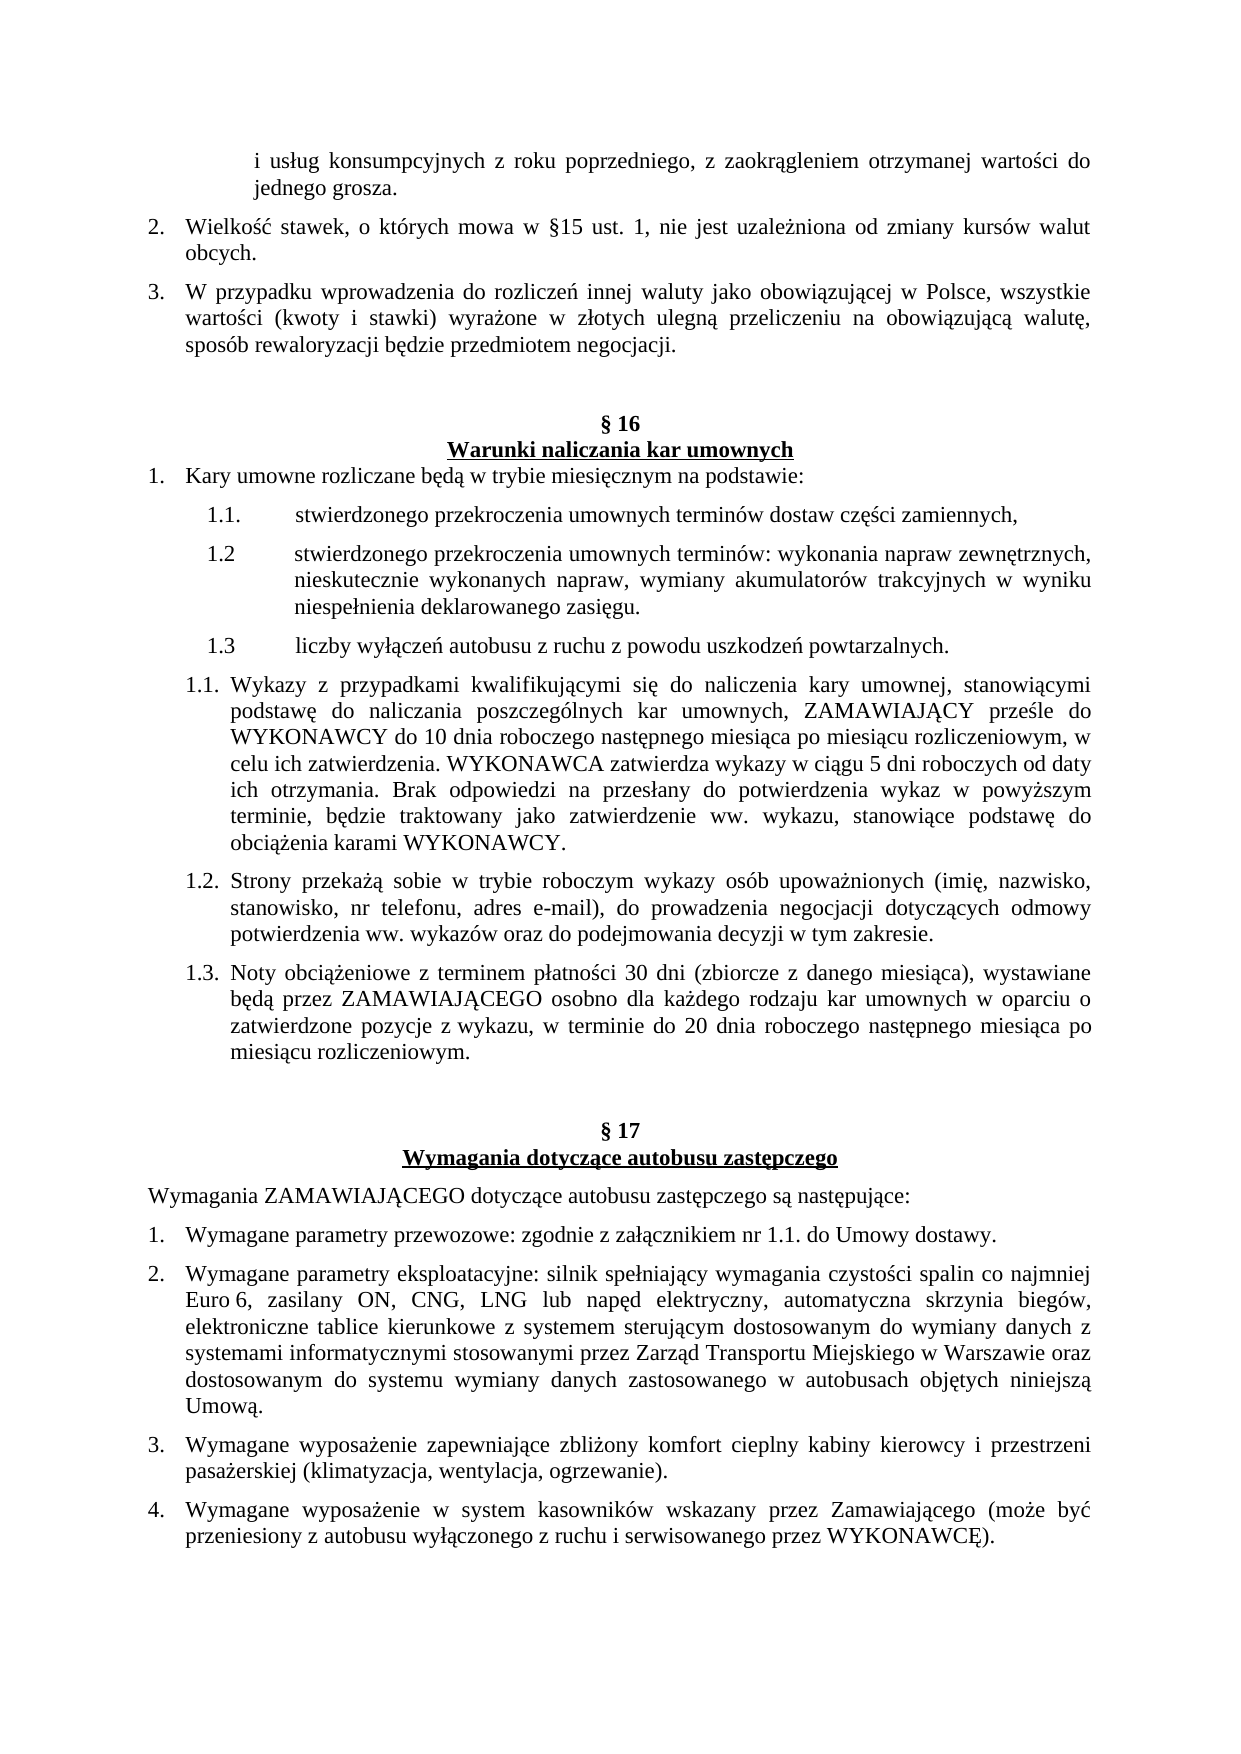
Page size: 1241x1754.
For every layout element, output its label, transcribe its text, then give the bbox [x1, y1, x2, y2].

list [185, 148, 1093, 200]
list Wymagane wyposażenie w system kasowników wskazany przez Zamawiającego (może być przeniesiony z autobusu wyłączonego z ruchu i serwisowanego przez WYKONAWCĘ). [148, 1496, 1093, 1549]
list Wymagane parametry przewozowe: zgodnie z załącznikiem nr 1.1. do Umowy dostawy. [148, 1221, 1093, 1248]
list Wymagane parametry eksploatacyjne: silnik spełniający wymagania czystości spalin co najmniej Euro 6, zasilany ON, CNG, LNG lub napęd elektryczny, automatyczna skrzynia biegów, elektroniczne tablice kierunkowe z systemem sterującym dostosowanym do wymiany danych z systemami informatycznymi stosowanymi przez Zarząd Transportu Miejskiego w Warszawie oraz dostosowanym do systemu wymiany danych zastosowanego w autobusach objętych niniejszą Umową. [148, 1260, 1093, 1418]
text 1.1. stwierdzonego przekroczenia umownych terminów dostaw części zamiennych, [207, 501, 1093, 528]
text Warunki naliczania kar umownych [148, 436, 1093, 462]
text § 16 [148, 410, 1093, 436]
list Noty obciążeniowe z terminem płatności 30 dni (zbiorcze z danego miesiąca), wystawiane będą przez ZAMAWIAJĄCEGO osobno dla każdego rodzaju kar umownych w oparciu o zatwierdzone pozycje z wykazu, w terminie do 20 dnia roboczego następnego miesiąca po miesiącu rozliczeniowym. [185, 959, 1093, 1064]
list Wymagane wyposażenie zapewniające zbliżony komfort cieplny kabiny kierowcy i przestrzeni pasażerskiej (klimatyzacja, wentylacja, ogrzewanie). [148, 1431, 1093, 1483]
text § 17 [148, 1117, 1093, 1144]
list W przypadku wprowadzenia do rozliczeń innej waluty jako obowiązującej w Polsce, wszystkie wartości (kwoty i stawki) wyrażone w złotych ulegną przeliczeniu na obowiązującą walutę, sposób rewaloryzacji będzie przedmiotem negocjacji. [148, 278, 1093, 357]
text 1.3 liczby wyłączeń autobusu z ruchu z powodu uszkodzeń powtarzalnych. [207, 632, 1093, 658]
text Wymagania ZAMAWIAJĄCEGO dotyczące autobusu zastępczego są następujące: [148, 1182, 1093, 1209]
list Wykazy z przypadkami kwalifikującymi się do naliczenia kary umownej, stanowiącymi podstawę do naliczania poszczególnych kar umownych, ZAMAWIAJĄCY prześle do WYKONAWCY do 10 dnia roboczego następnego miesiąca po miesiącu rozliczeniowym, w celu ich zatwierdzenia. WYKONAWCA zatwierdza wykazy w ciągu 5 dni roboczych od daty ich otrzymania. Brak odpowiedzi na przesłany do potwierdzenia wykaz w powyższym terminie, będzie traktowany jako zatwierdzenie ww. wykazu, stanowiące podstawę do obciążenia karami WYKONAWCY. [185, 671, 1093, 855]
list Kary umowne rozliczane będą w trybie miesięcznym na podstawie: [148, 462, 1093, 489]
text 1.2 stwierdzonego przekroczenia umownych terminów: wykonania napraw zewnętrznych, nieskutecznie wykonanych napraw, wymiany akumulatorów trakcyjnych w wyniku niespełnienia deklarowanego zasięgu. [207, 540, 1093, 619]
list Strony przekażą sobie w trybie roboczym wykazy osób upoważnionych (imię, nazwisko, stanowisko, nr telefonu, adres e-mail), do prowadzenia negocjacji dotyczących odmowy potwierdzenia ww. wykazów oraz do podejmowania decyzji w tym zakresie. [185, 868, 1093, 947]
list Wielkość stawek, o których mowa w §15 ust. 1, nie jest uzależniona od zmiany kursów walut obcych. [148, 213, 1093, 266]
text Wymagania dotyczące autobusu zastępczego [148, 1144, 1093, 1170]
